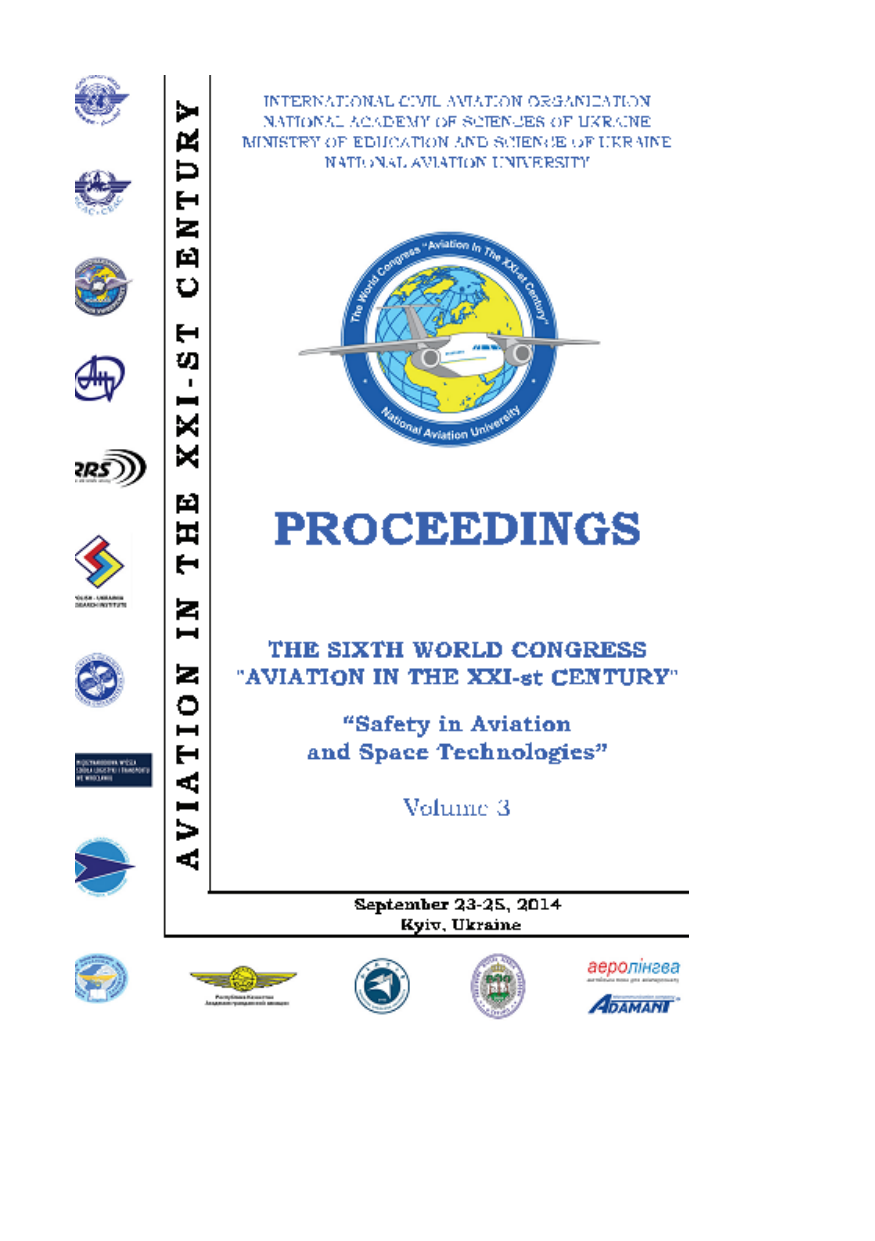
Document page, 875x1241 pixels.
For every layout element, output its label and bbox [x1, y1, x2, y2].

picture [75, 75, 689, 1021]
